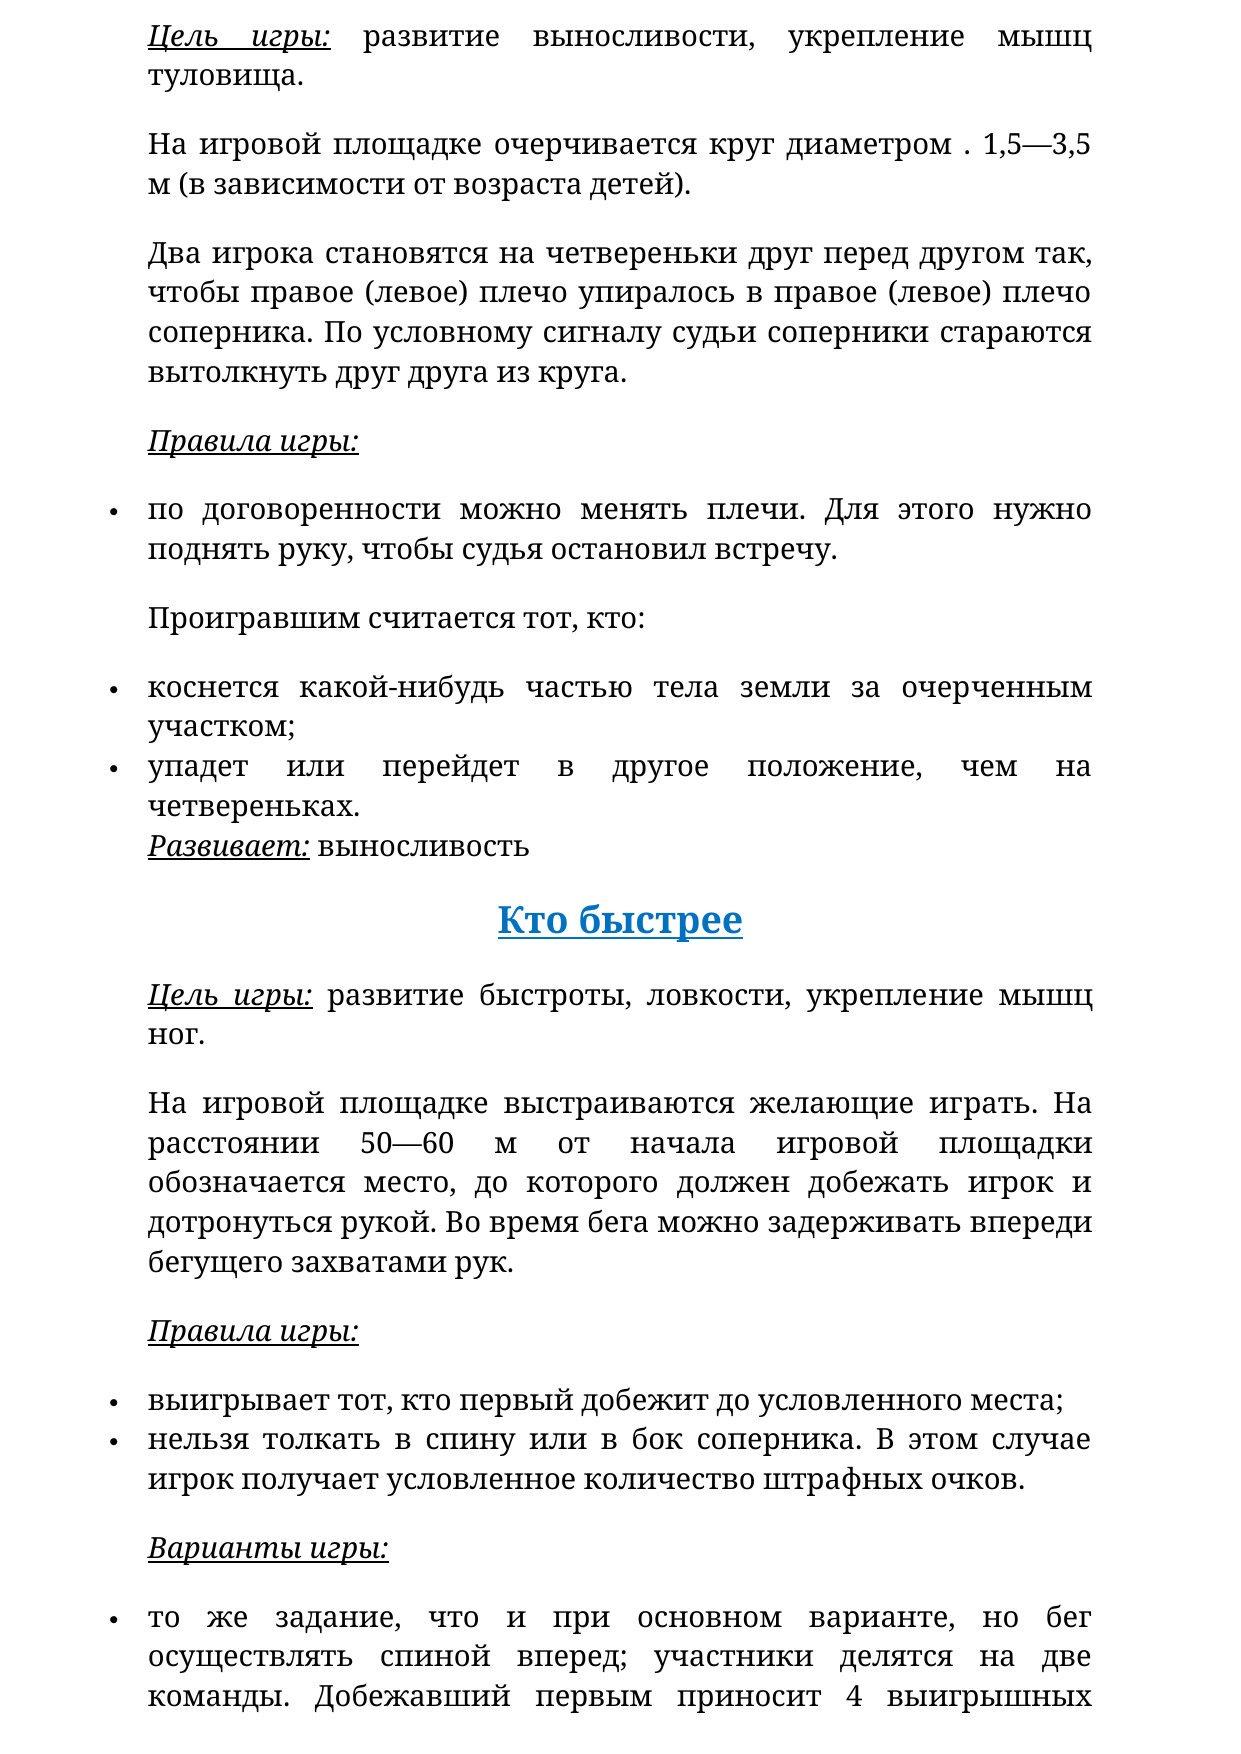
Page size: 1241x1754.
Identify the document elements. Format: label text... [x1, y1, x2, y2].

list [110, 1596, 1093, 1715]
text Кто быстрее [148, 894, 1093, 945]
text Проигравшим считается тот, кто: [148, 597, 1093, 637]
text На игровой площадке выстраиваются желающие играть. На расстоянии 50—60 м от начала игровой площадки обозначается место, до которого должен добежать игрок и дотронуться рукой. Во время бега можно задерживать впереди бегущего захватами рук. [148, 1082, 1093, 1281]
list по договоренности можно менять плечи. Для этого нужно поднять руку, чтобы судья остановил встречу. [110, 489, 1093, 568]
text На игровой площадке очерчивается круг диаметром . 1,5—3,5 м (в зависимости от возраста детей). [148, 123, 1093, 203]
list упадет или перейдет в другое положение, чем на четвереньках. Развивает: выносливость [110, 745, 1093, 864]
text Правила игры: [148, 420, 1093, 459]
text Варианты игры: [148, 1527, 1093, 1567]
text Правила игры: [148, 1310, 1093, 1350]
list коснется какой-нибудь частью тела земли за очерченным участком; [110, 666, 1093, 745]
list выигрывает тот, кто первый добежит до условленного места; [110, 1379, 1093, 1418]
list нельзя толкать в спину или в бок соперника. В этом случае игрок получает условленное количество штрафных очков. [110, 1418, 1093, 1498]
text Цель игры: развитие выносливости, укрепление мышц туловища. [148, 15, 1093, 94]
text Цель игры: развитие быстроты, ловкости, укрепление мышц ног. [148, 974, 1093, 1053]
text Два игрока становятся на четвереньки друг перед другом так, чтобы правое (левое) плечо упиралось в правое (левое) плечо соперника. По условному сигналу судьи соперники стараются вытолкнуть друг друга из круга. [148, 232, 1093, 391]
